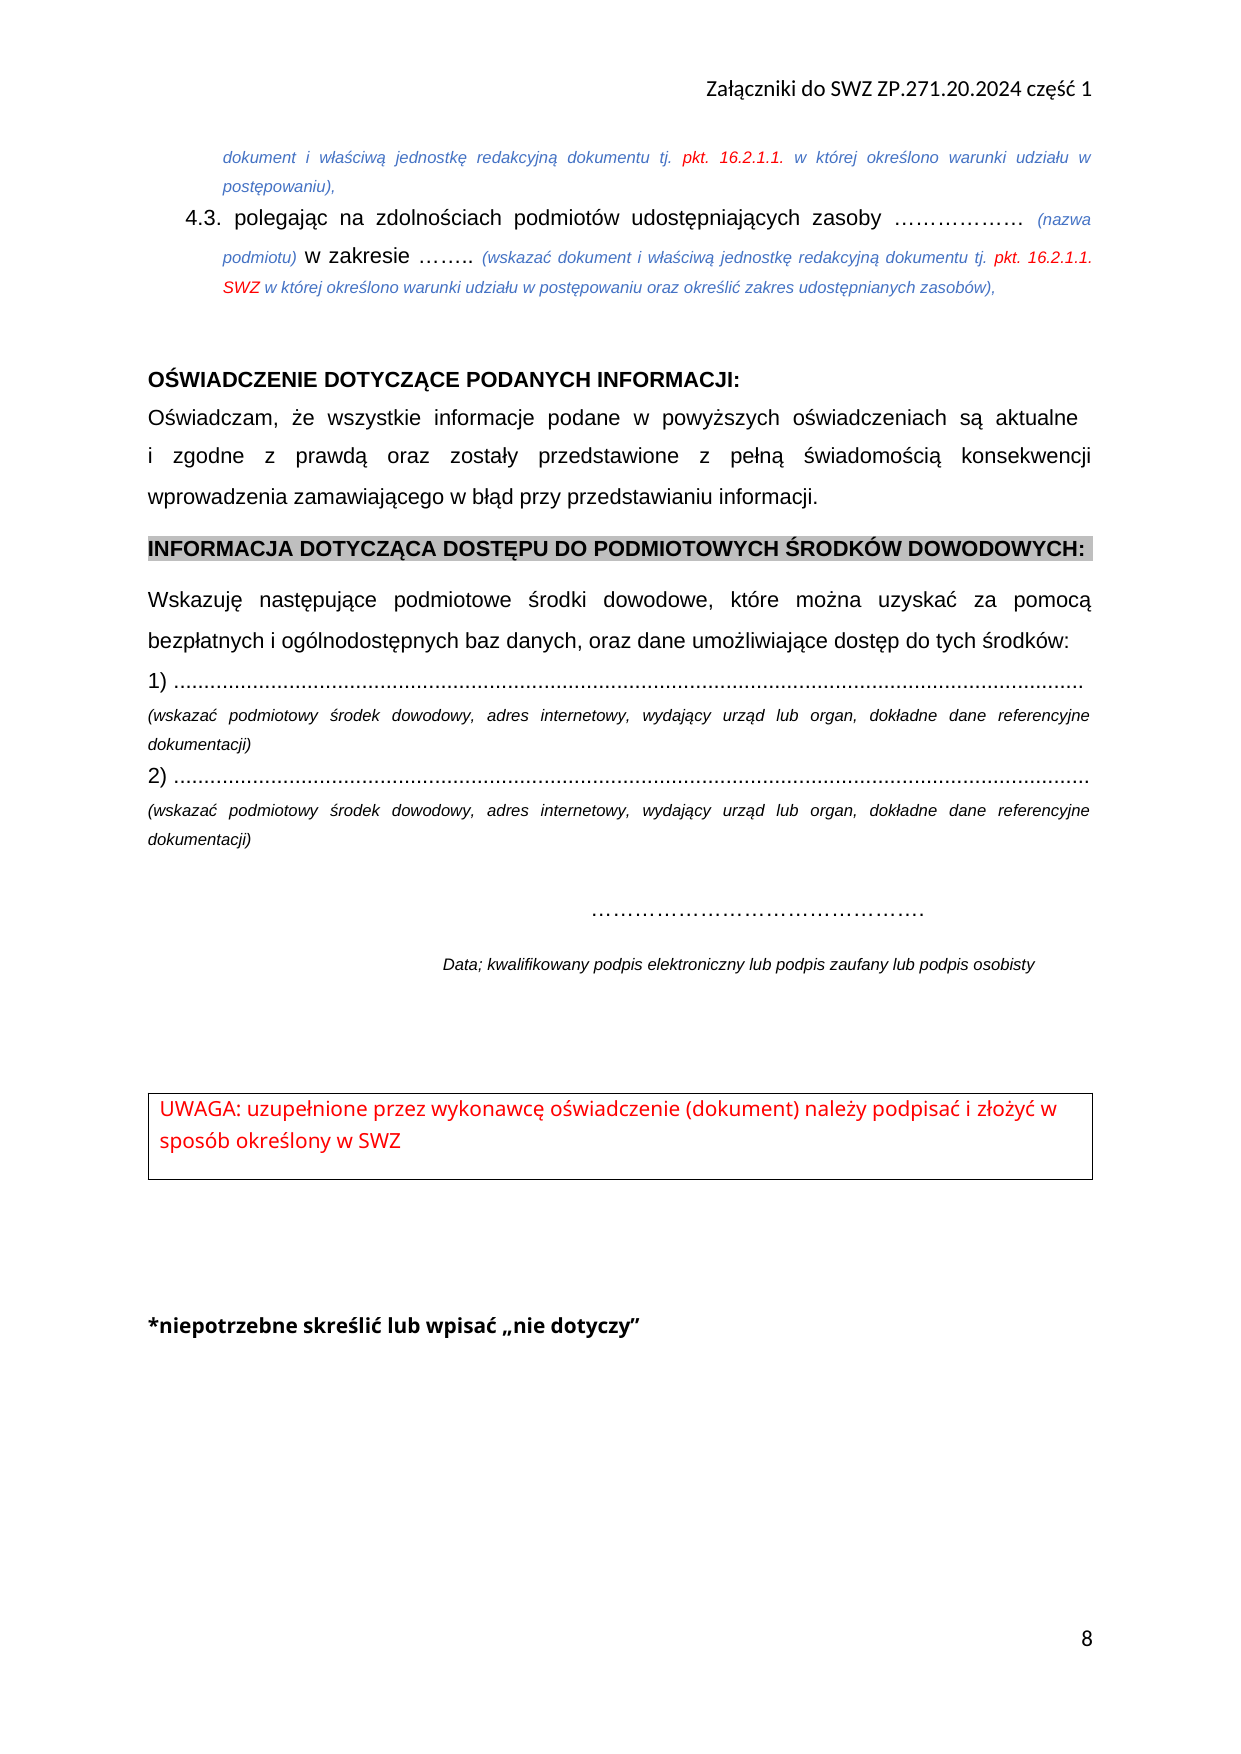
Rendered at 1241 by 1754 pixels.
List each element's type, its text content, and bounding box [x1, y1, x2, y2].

list polegając na zdolnościach podmiotów udostępniających zasoby ……………… (nazwa podmiotu) w zakresie …….. (wskazać dokument i właściwą jednostkę redakcyjną dokumentu tj. pkt. 16.2.1.1. SWZ w której określono warunki udziału w postępowaniu oraz określić zakres udostępnianych zasobów), [185, 205, 1093, 297]
text Data; kwalifikowany podpis elektroniczny lub podpis zaufany lub podpis osobisty [148, 955, 1093, 974]
text 2) ....................................................................................................................................................... [148, 763, 1093, 788]
text *niepotrzebne skreślić lub wpisać „nie dotyczy” [148, 1311, 1093, 1339]
text 1) ...................................................................................................................................................... [148, 668, 1093, 693]
text ………………………………………. [148, 896, 1093, 921]
text Oświadczam, że wszystkie informacje podane w powyższych oświadczeniach są aktualne i zgodne z prawdą oraz zostały przedstawione z pełną świadomością konsekwencji wprowadzenia zamawiającego w błąd przy przedstawianiu informacji. [148, 405, 1093, 510]
text Wskazuję następujące podmiotowe środki dowodowe, które można uzyskać za pomocą bezpłatnych i ogólnodostępnych baz danych, oraz dane umożliwiające dostęp do tych środków: [148, 587, 1093, 654]
text (wskazać podmiotowy środek dowodowy, adres internetowy, wydający urząd lub organ, dokładne dane referencyjne dokumentacji) [148, 801, 1093, 849]
text INFORMACJA DOTYCZĄCA DOSTĘPU DO PODMIOTOWYCH ŚRODKÓW DOWODOWYCH: [148, 536, 1093, 561]
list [185, 148, 1093, 196]
text OŚWIADCZENIE DOTYCZĄCE PODANYCH INFORMACJI: [148, 335, 1093, 392]
table_header UWAGA: uzupełnione przez wykonawcę oświadczenie (dokument) należy podpisać i złożyć w sposób określony w SWZ [149, 1094, 1092, 1179]
text (wskazać podmiotowy środek dowodowy, adres internetowy, wydający urząd lub organ, dokładne dane referencyjne dokumentacji) [148, 706, 1093, 753]
